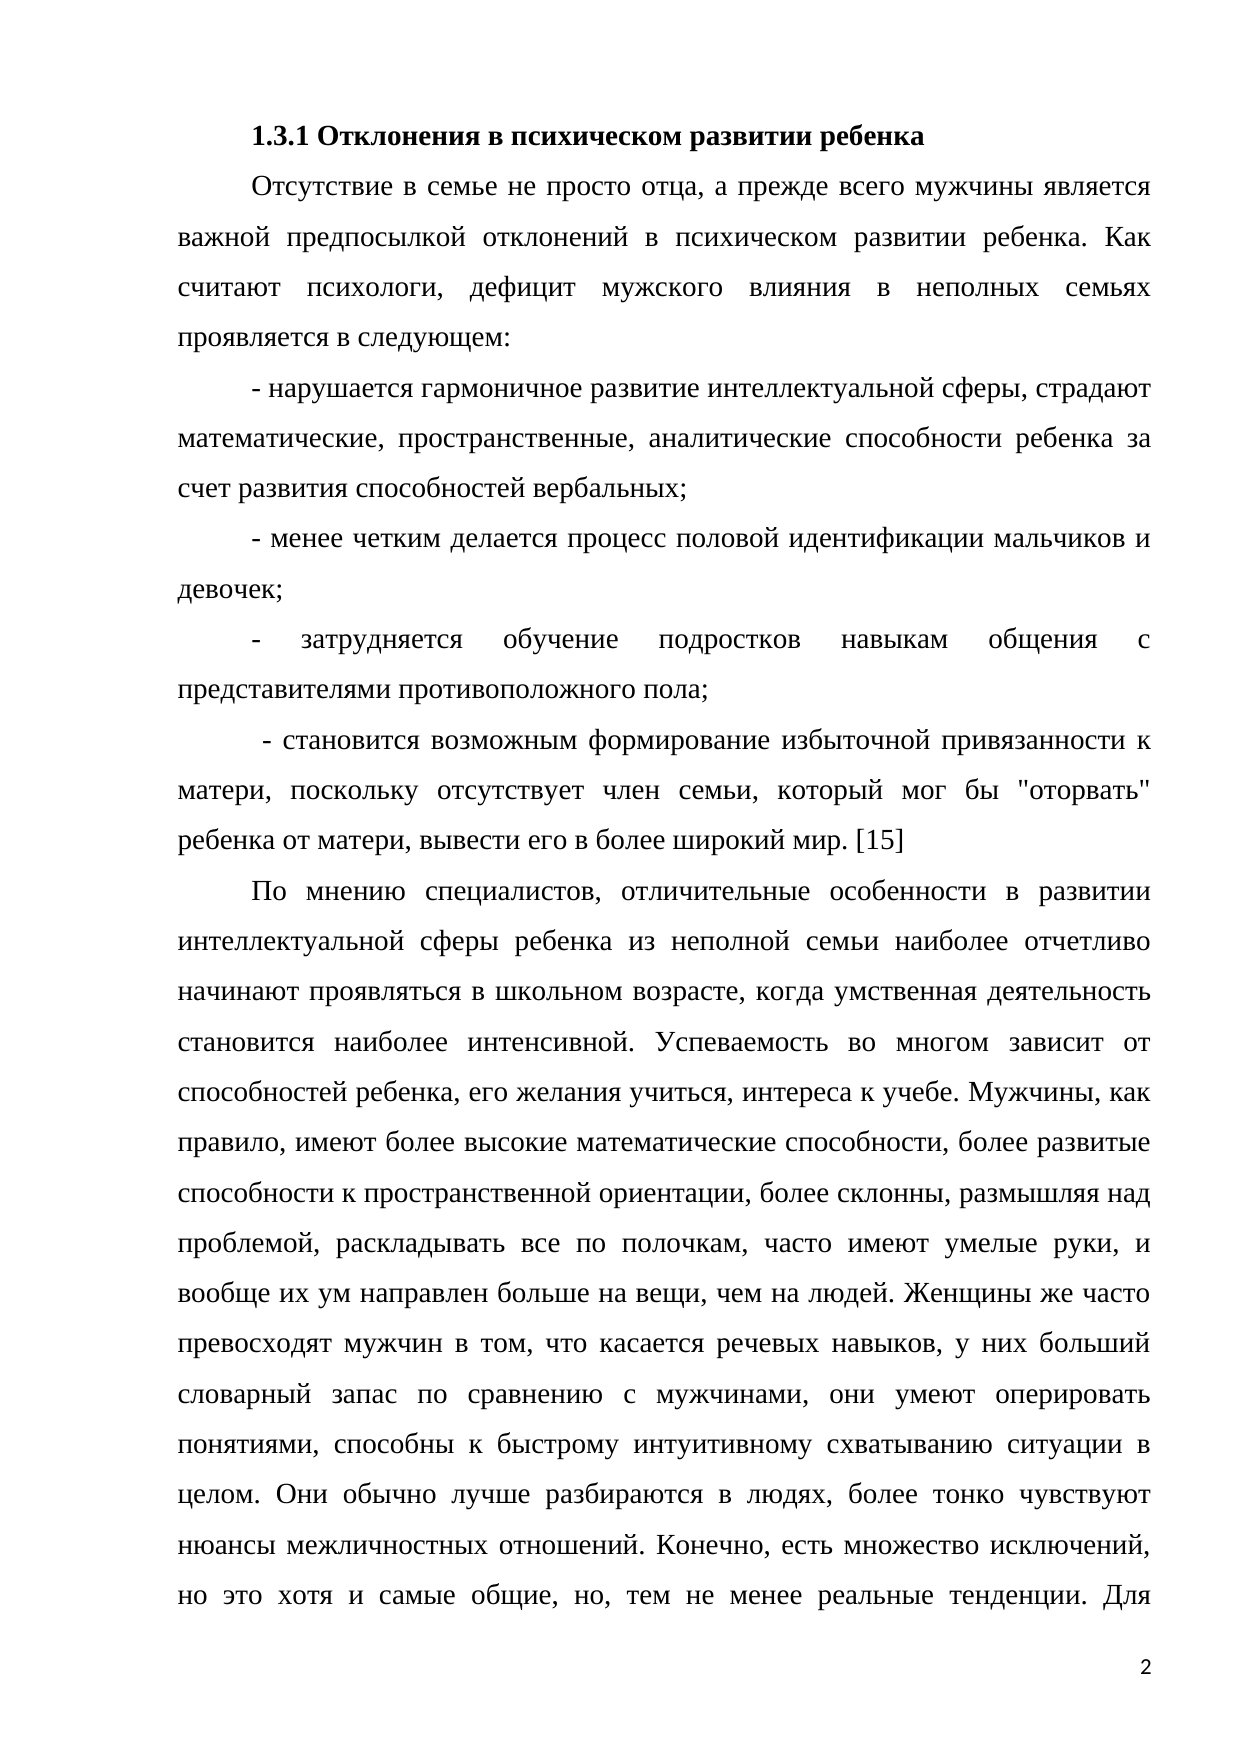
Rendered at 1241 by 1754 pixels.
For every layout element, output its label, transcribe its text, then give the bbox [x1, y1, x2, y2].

text - затрудняется обучение подростков навыкам общения с представителями противоположного пола; [177, 621, 1152, 705]
text - нарушается гармоничное развитие интеллектуальной сферы, страдают математические, пространственные, аналитические способности ребенка за счет развития способностей вербальных; [177, 370, 1152, 504]
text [177, 873, 1152, 1611]
text - становится возможным формирование избыточной привязанности к матери, поскольку отсутствует член семьи, который мог бы "оторвать" ребенка от матери, вывести его в более широкий мир. [15] [177, 722, 1152, 856]
text 1.3.1 Отклонения в психическом развитии ребенка [177, 118, 1152, 152]
text - менее четким делается процесс половой идентификации мальчиков и девочек; [177, 521, 1152, 604]
text Отсутствие в семье не просто отца, а прежде всего мужчины является важной предпосылкой отклонений в психическом развитии ребенка. Как считают психологи, дефицит мужского влияния в неполных семьях проявляется в следующем: [177, 168, 1152, 353]
